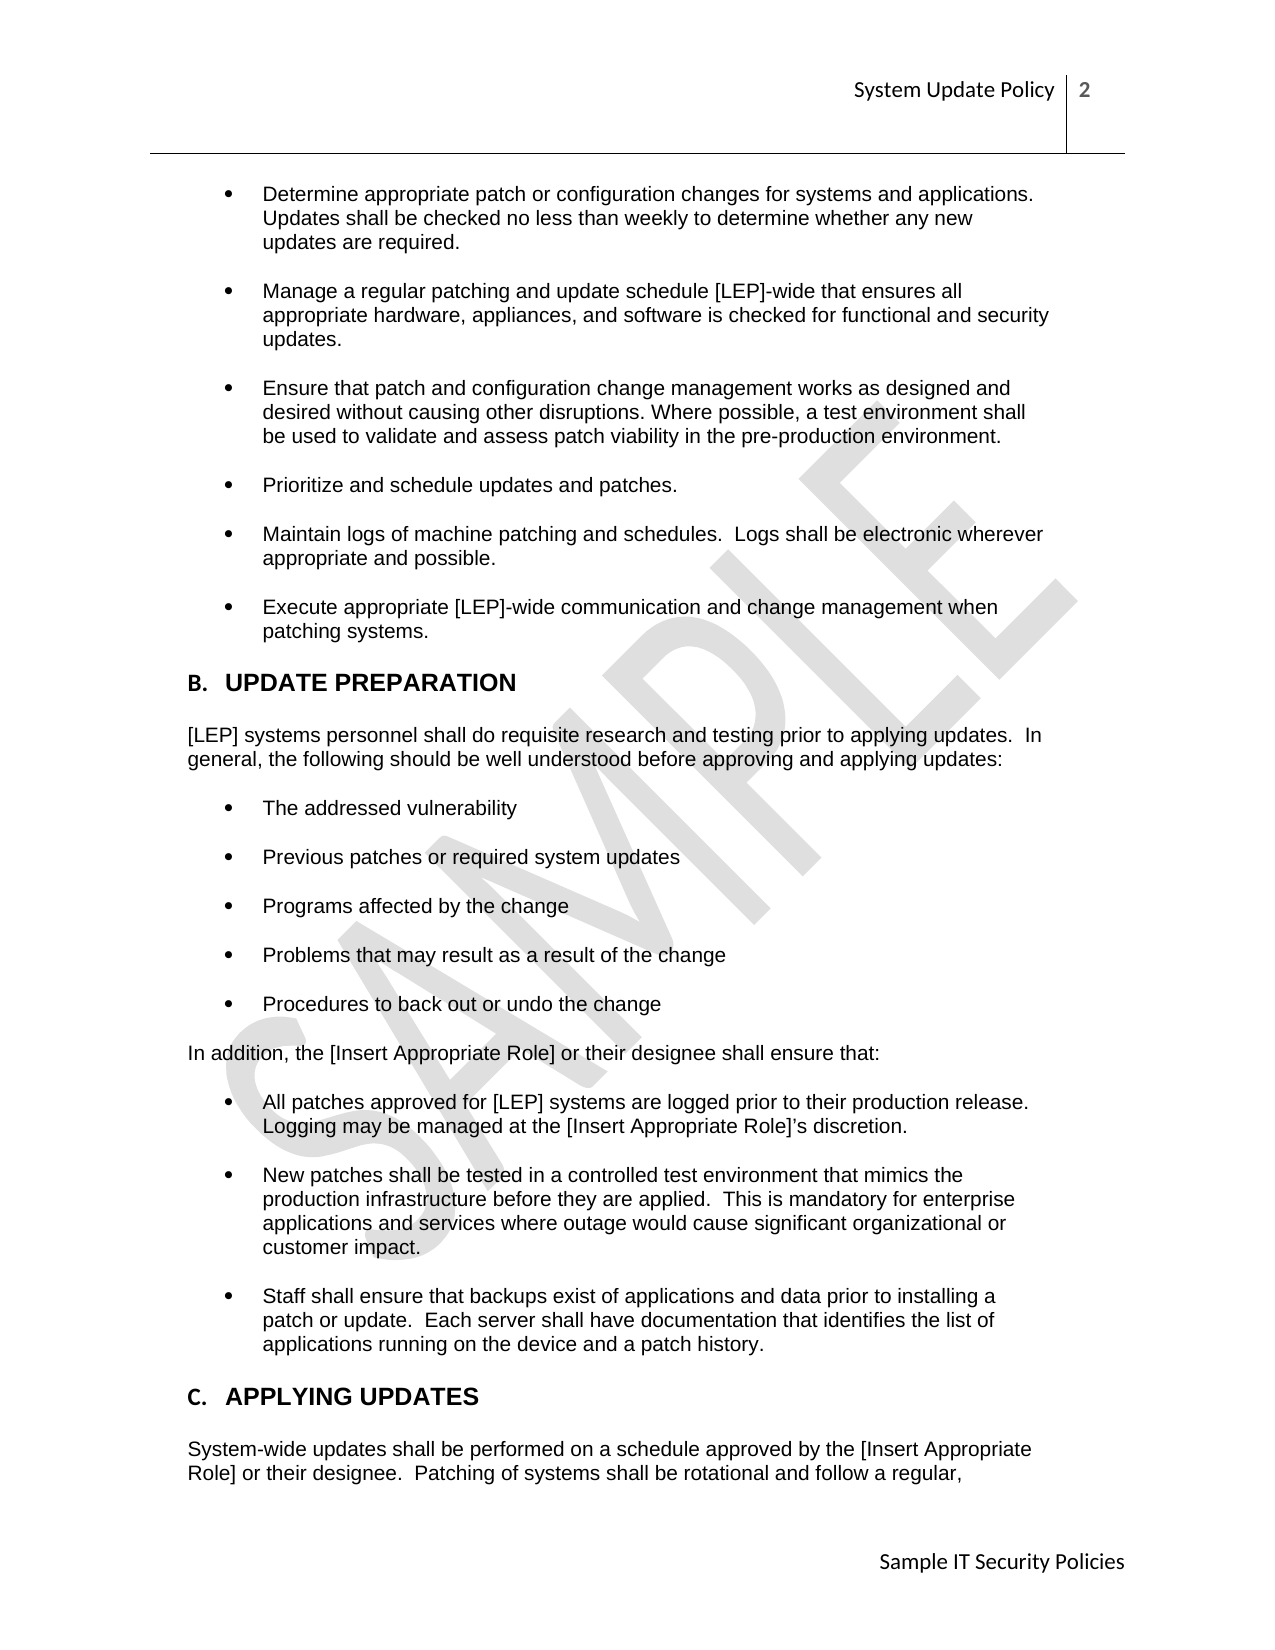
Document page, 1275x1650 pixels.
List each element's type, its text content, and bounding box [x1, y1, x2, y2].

list Ensure that patch and configuration change management works as designed and desired without causing other disruptions. Where possible, a test environment shall be used to validate and assess patch viability in the pre-production environment. [225, 375, 1050, 447]
list Staff shall ensure that backups exist of applications and data prior to installing a patch or update. Each server shall have documentation that identifies the list of applications running on the device and a patch history. [225, 1284, 1050, 1356]
list Programs affected by the change [225, 894, 1050, 918]
text In addition, the [Insert Appropriate Role] or their designee shall ensure that: [187, 1041, 1050, 1065]
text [187, 1437, 1050, 1484]
list Manage a regular patching and update schedule [LEP]-wide that ensures all appropriate hardware, appliances, and software is checked for functional and security updates. [225, 278, 1050, 350]
list Determine appropriate patch or configuration changes for systems and applications. Updates shall be checked no less than weekly to determine whether any new updates are required. [225, 181, 1050, 253]
list Execute appropriate [LEP]-wide communication and change management when patching systems. [225, 594, 1050, 642]
subtitle APPLYING UPDATES [187, 1381, 1125, 1412]
list All patches approved for [LEP] systems are logged prior to their production release. Logging may be managed at the [Insert Appropriate Role]’s discretion. [225, 1090, 1050, 1138]
text [LEP] systems personnel shall do requisite research and testing prior to applying updates. In general, the following should be well understood before approving and applying updates: [187, 723, 1050, 771]
list Prioritize and schedule updates and patches. [225, 472, 1050, 496]
list Problems that may result as a result of the change [225, 943, 1050, 967]
subtitle UPDATE PREPARATION [187, 667, 1125, 698]
list New patches shall be tested in a controlled test environment that mimics the production infrastructure before they are applied. This is mandatory for enterprise applications and services where outage would cause significant organizational or customer impact. [225, 1163, 1050, 1259]
list Previous patches or required system updates [225, 845, 1050, 869]
list The addressed vulnerability [225, 796, 1050, 820]
list Procedures to back out or undo the change [225, 992, 1050, 1016]
list Maintain logs of machine patching and schedules. Logs shall be electronic wherever appropriate and possible. [225, 521, 1050, 569]
